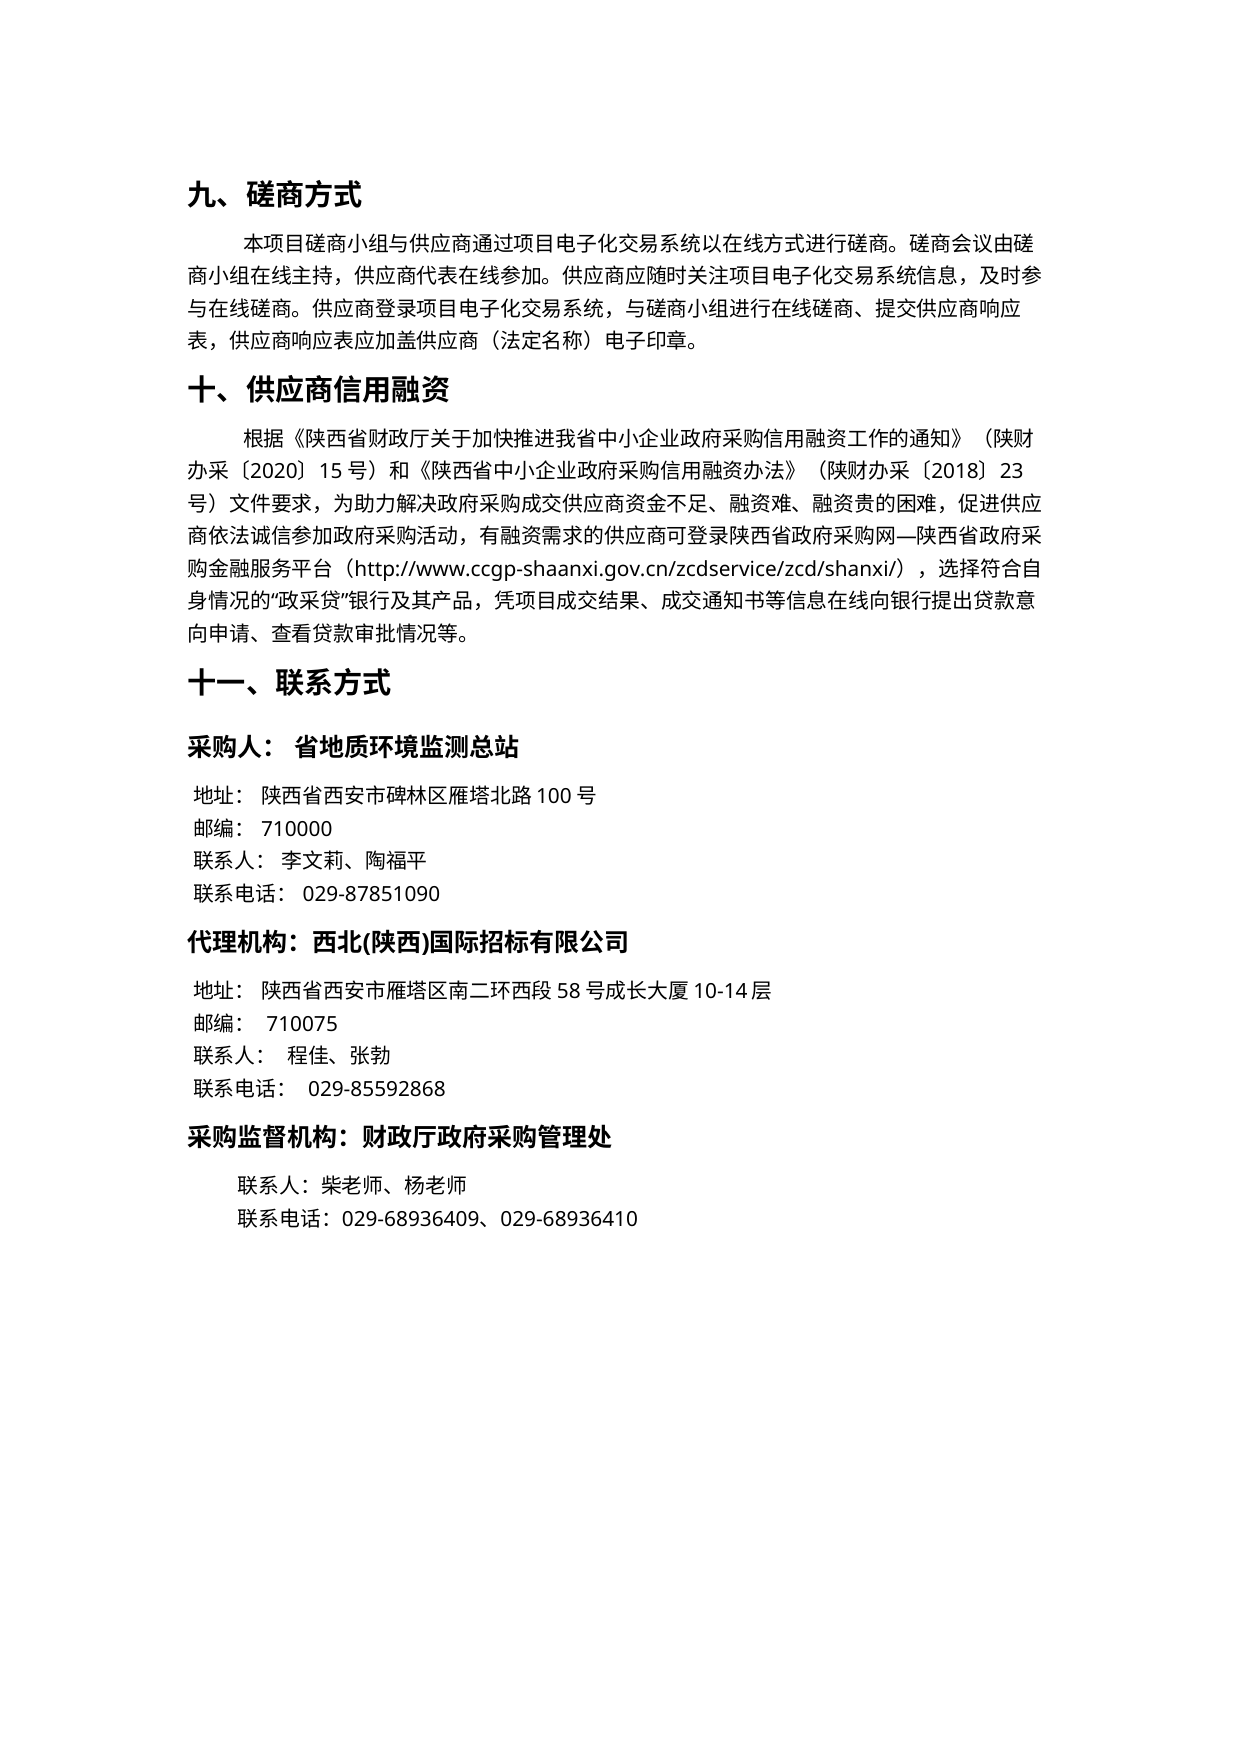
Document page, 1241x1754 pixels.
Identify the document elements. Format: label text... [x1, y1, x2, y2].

text 联系电话：029-68936409、029-68936410 [187, 1202, 1053, 1234]
text 联系人： 程佳、张勃 [187, 1039, 1053, 1072]
text 联系电话： 029-85592868 [187, 1072, 1053, 1104]
text 地址： 陕西省西安市碑林区雁塔北路100号 [187, 779, 1053, 812]
text 采购人： 省地质环境监测总站 [187, 714, 1053, 779]
text 十一、联系方式 [187, 649, 1053, 714]
text 联系人： 李文莉、陶福平 [187, 844, 1053, 877]
text 九、磋商方式 [187, 162, 1053, 227]
text 根据《陕西省财政厅关于加快推进我省中小企业政府采购信用融资工作的通知》（陕财办采〔2020〕15 号）和《陕西省中小企业政府采购信用融资办法》（陕财办采〔2018〕23 号）文件要求，为助力解决政府采购成交供应商资金不足、融资难、融资贵的困难，促进供应商依法诚信参加政府采购活动，有融资需求的供应商可登录陕西省政府采购网—陕西省政府采购金融服务平台（http://www.ccgp-shaanxi.gov.cn/zcdservice/zcd/shanxi/），选择符合自身情况的“政采贷”银行及其产品，凭项目成交结果、成交通知书等信息在线向银行提出贷款意向申请、查看贷款审批情况等。 [187, 422, 1053, 649]
text 地址： 陕西省西安市雁塔区南二环西段58号成长大厦10-14层 [187, 974, 1053, 1007]
text 邮编： 710075 [187, 1007, 1053, 1039]
text 邮编： 710000 [187, 812, 1053, 844]
text 联系人：柴老师、杨老师 [187, 1169, 1053, 1202]
text 采购监督机构：财政厅政府采购管理处 [187, 1104, 1053, 1169]
text 十、供应商信用融资 [187, 357, 1053, 422]
text 代理机构：西北(陕西)国际招标有限公司 [187, 909, 1053, 974]
text 联系电话： 029-87851090 [187, 877, 1053, 909]
text 本项目磋商小组与供应商通过项目电子化交易系统以在线方式进行磋商。磋商会议由磋商小组在线主持，供应商代表在线参加。供应商应随时关注项目电子化交易系统信息，及时参与在线磋商。供应商登录项目电子化交易系统，与磋商小组进行在线磋商、提交供应商响应表，供应商响应表应加盖供应商（法定名称）电子印章。 [187, 227, 1053, 357]
